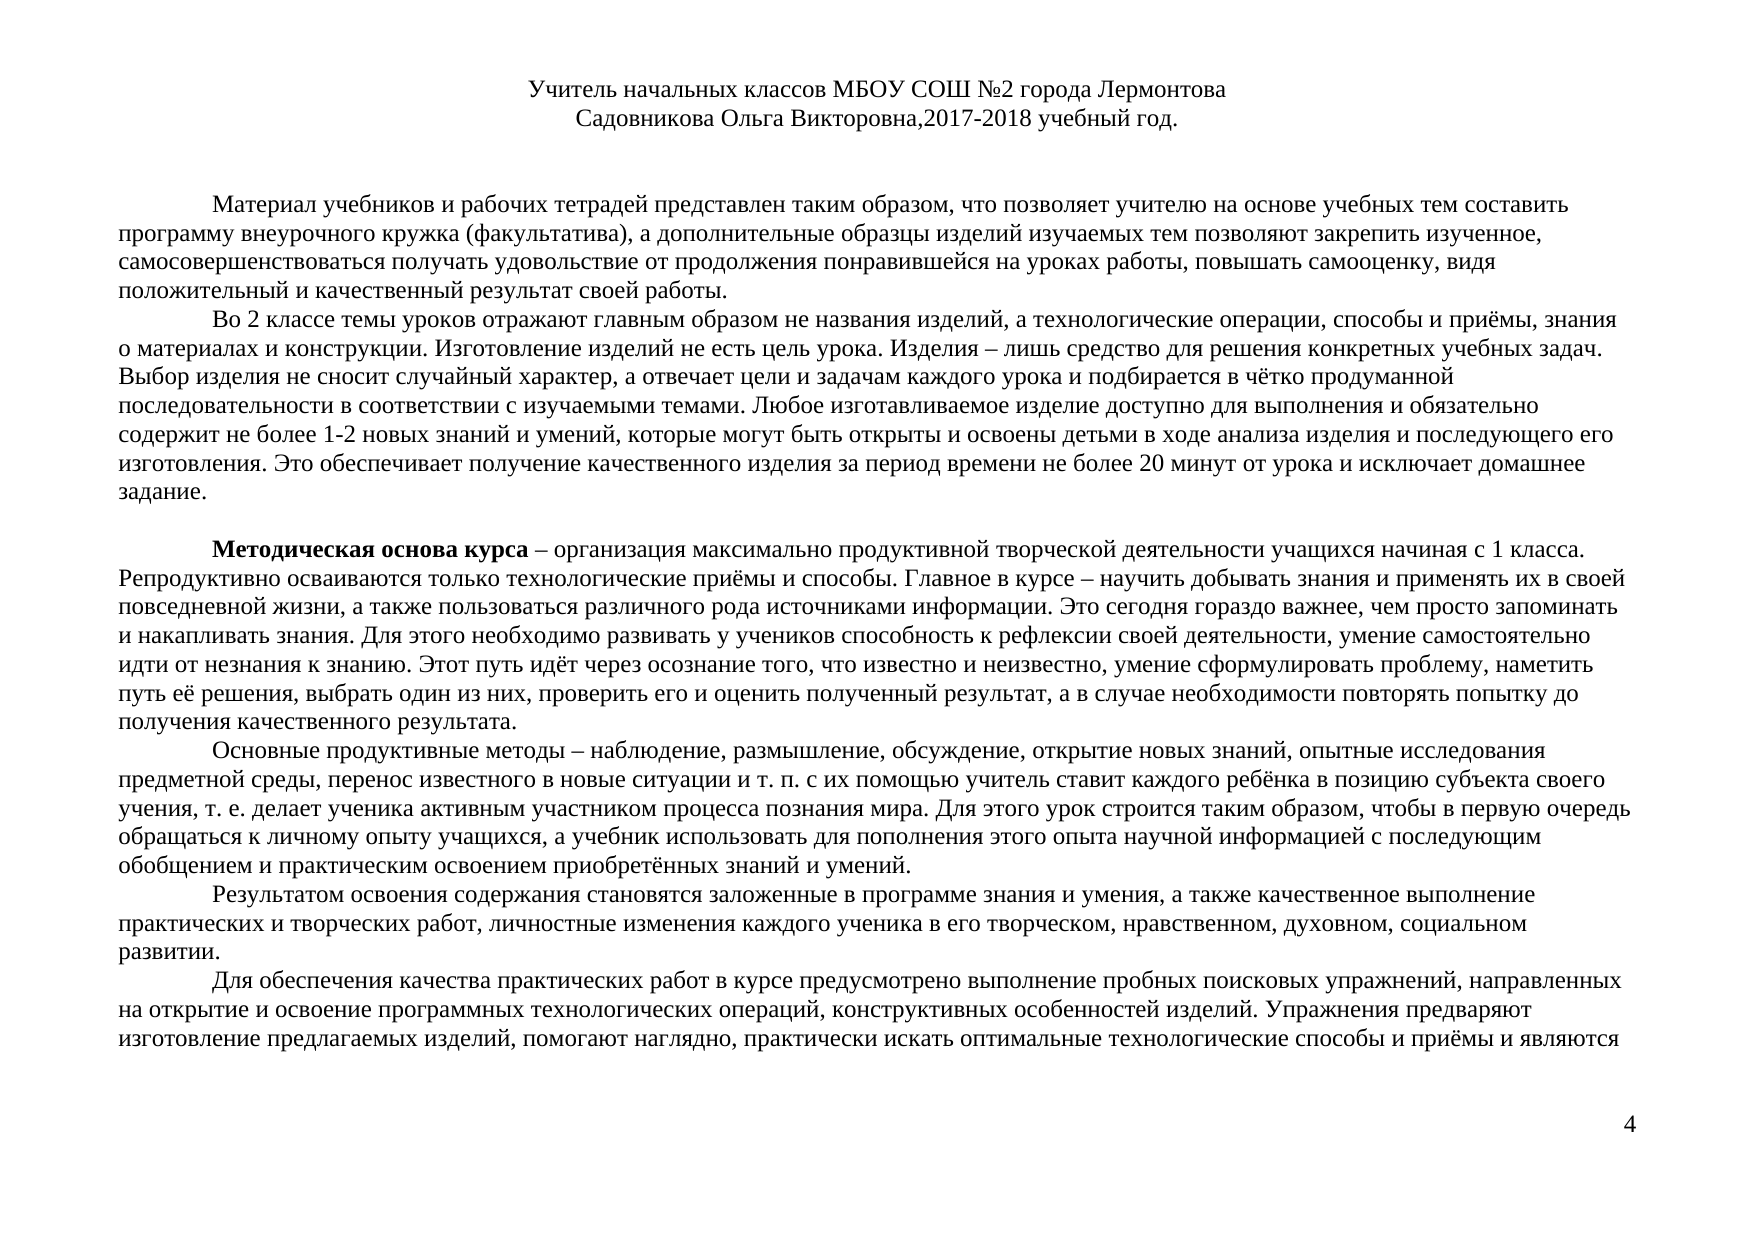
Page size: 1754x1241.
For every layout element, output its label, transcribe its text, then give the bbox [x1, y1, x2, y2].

text Основные продуктивные методы – наблюдение, размышление, обсуждение, открытие новых знаний, опытные исследования предметной среды, перенос известного в новые ситуации и т. п. с их помощью учитель ставит каждого ребёнка в позицию субъекта своего учения, т. е. делает ученика активным участником процесса познания мира. Для этого урок строится таким образом, чтобы в первую очередь обращаться к личному опыту учащихся, а учебник использовать для пополнения этого опыта научной информацией с последующим обобщением и практическим освоением приобретённых знаний и умений. [118, 735, 1636, 879]
text Материал учебников и рабочих тетрадей представлен таким образом, что позволяет учителю на основе учебных тем составить программу внеурочного кружка (факультатива), а дополнительные образцы изделий изучаемых тем позволяют закрепить изученное, самосовершенствоваться получать удовольствие от продолжения понравившейся на уроках работы, повышать самооценку, видя положительный и качественный результат своей работы. [118, 189, 1636, 304]
text Методическая основа курса – организация максимально продуктивной творческой деятельности учащихся начиная с 1 класса. Репродуктивно осваиваются только технологические приёмы и способы. Главное в курсе – научить добывать знания и применять их в своей повседневной жизни, а также пользоваться различного рода источниками информации. Это сегодня гораздо важнее, чем просто запоминать и накапливать знания. Для этого необходимо развивать у учеников способность к рефлексии своей деятельности, умение самостоятельно идти от незнания к знанию. Этот путь идёт через осознание того, что известно и неизвестно, умение сформулировать проблему, наметить путь её решения, выбрать один из них, проверить его и оценить полученный результат, а в случае необходимости повторять попытку до получения качественного результата. [118, 534, 1636, 735]
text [118, 965, 1636, 1051]
text Результатом освоения содержания становятся заложенные в программе знания и умения, а также качественное выполнение практических и творческих работ, личностные изменения каждого ученика в его творческом, нравственном, духовном, социальном развитии. [118, 879, 1636, 965]
text Во 2 классе темы уроков отражают главным образом не названия изделий, а технологические операции, способы и приёмы, знания о материалах и конструкции. Изготовление изделий не есть цель урока. Изделия – лишь средство для решения конкретных учебных задач. Выбор изделия не сносит случайный характер, а отвечает цели и задачам каждого урока и подбирается в чётко продуманной последовательности в соответствии с изучаемыми темами. Любое изготавливаемое изделие доступно для выполнения и обязательно содержит не более 1-2 новых знаний и умений, которые могут быть открыты и освоены детьми в ходе анализа изделия и последующего его изготовления. Это обеспечивает получение качественного изделия за период времени не более 20 минут от урока и исключает домашнее задание. [118, 304, 1636, 505]
